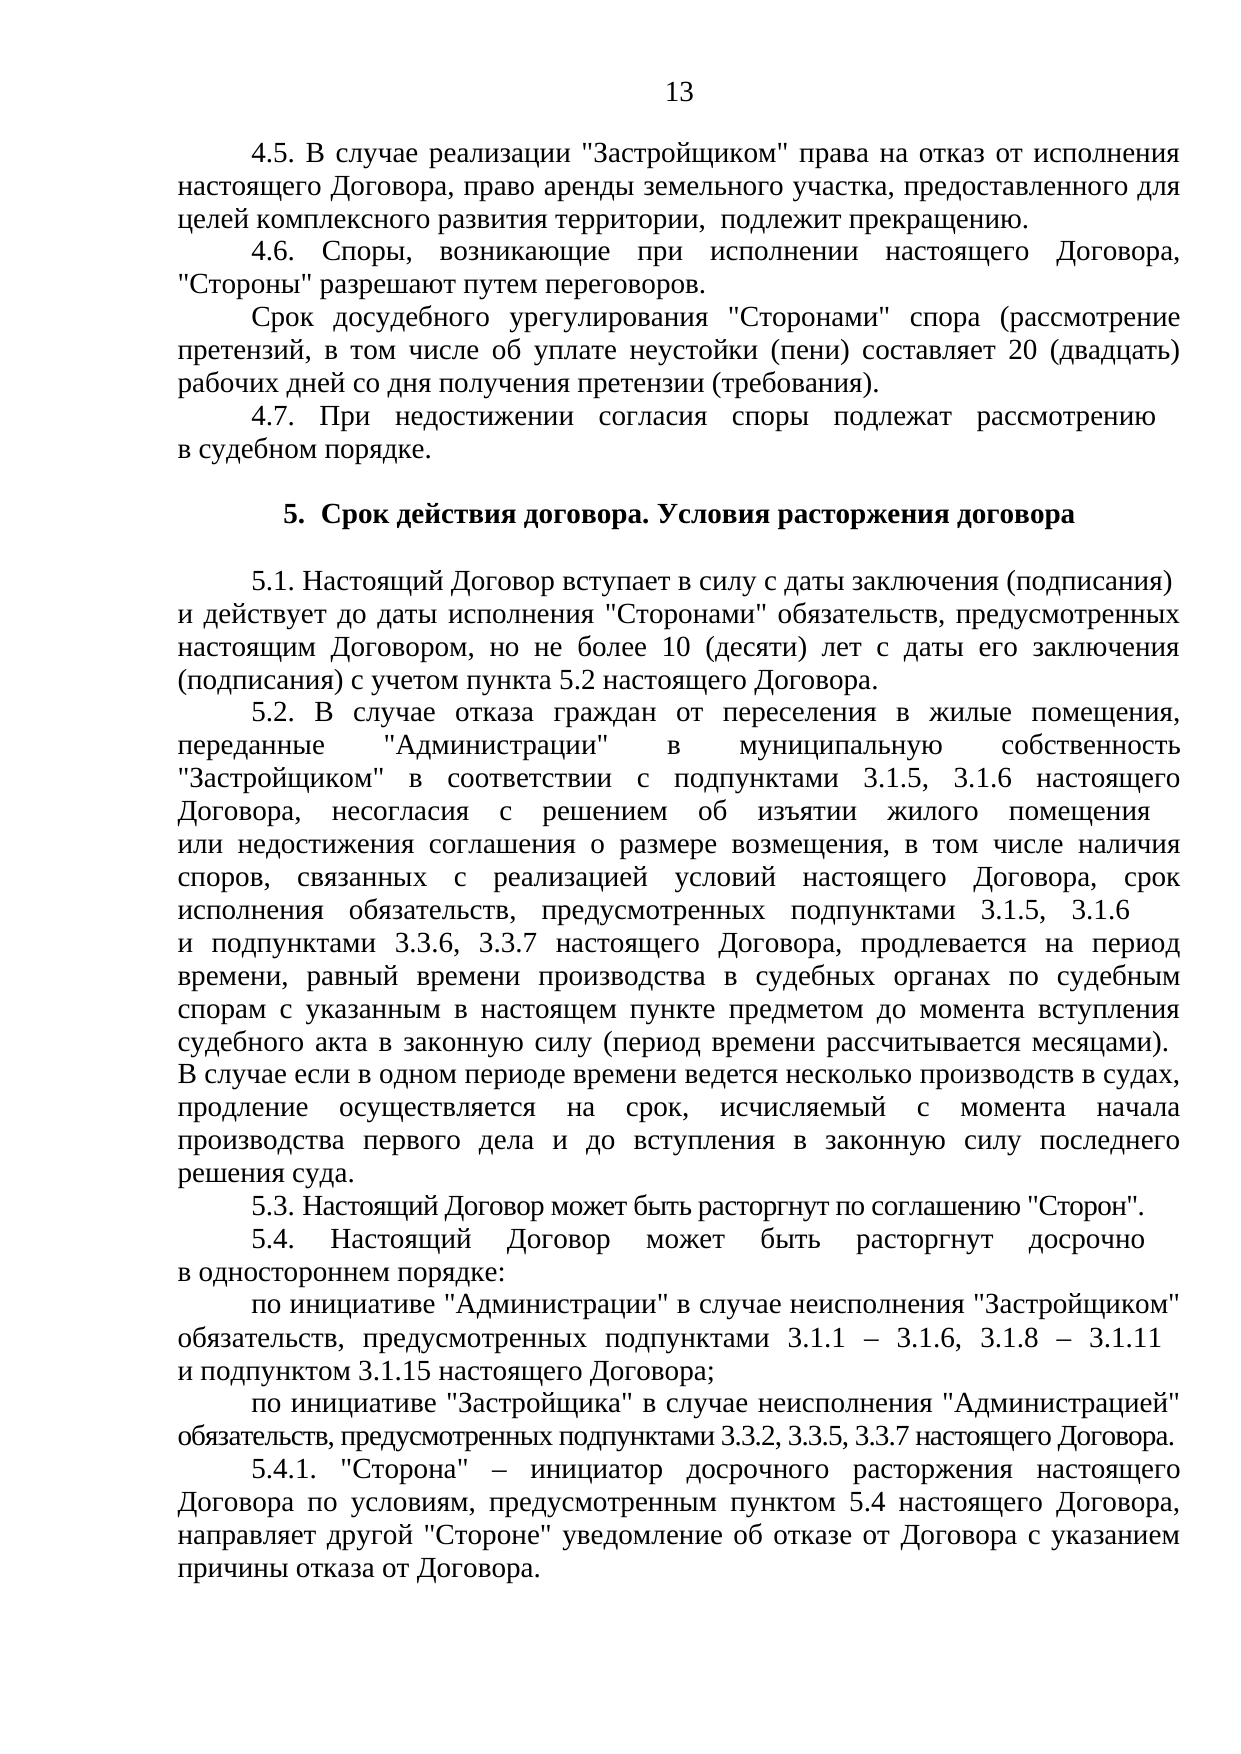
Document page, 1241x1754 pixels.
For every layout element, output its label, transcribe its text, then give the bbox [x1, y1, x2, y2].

text 5.4. Настоящий Договор может быть расторгнут досрочно в одностороннем порядке: [177, 1222, 1181, 1287]
text 5.3. Настоящий Договор может быть расторгнут по соглашению "Сторон". [177, 1189, 1181, 1222]
list Срок действия договора. Условия расторжения договора [177, 497, 1181, 530]
text Срок досудебного урегулирования "Сторонами" спора (рассмотрение претензий, в том числе об уплате неустойки (пени) составляет 20 (двадцать) рабочих дней со дня получения претензии (требования). [177, 300, 1181, 399]
text 4.5. В случае реализации "Застройщиком" права на отказ от исполнения настоящего Договора, право аренды земельного участка, предоставленного для целей комплексного развития территории, подлежит прекращению. [177, 136, 1181, 234]
text 4.6. Споры, возникающие при исполнении настоящего Договора, "Стороны" разрешают путем переговоров. [177, 234, 1181, 300]
text 5.4.1. "Сторона" – инициатор досрочного расторжения настоящего Договора по условиям, предусмотренным пунктом 5.4 настоящего Договора, направляет другой "Стороне" уведомление об отказе от Договора с указанием причины отказа от Договора. [177, 1452, 1181, 1583]
text 5.2. В случае отказа граждан от переселения в жилые помещения, переданные "Администрации" в муниципальную собственность "Застройщиком" в соответствии с подпунктами 3.1.5, 3.1.6 настоящего Договора, несогласия с решением об изъятии жилого помещения или недостижения соглашения о размере возмещения, в том числе наличия споров, связанных с реализацией условий настоящего Договора, срок исполнения обязательств, предусмотренных подпунктами 3.1.5, 3.1.6 и подпунктами 3.3.6, 3.3.7 настоящего Договора, продлевается на период времени, равный времени производства в судебных органах по судебным спорам с указанным в настоящем пункте предметом до момента вступления судебного акта в законную силу (период времени рассчитывается месяцами). В случае если в одном периоде времени ведется несколько производств в судах, продление осуществляется на срок, исчисляемый с момента начала производства первого дела и до вступления в законную силу последнего решения суда. [177, 695, 1181, 1189]
text 4.7. При недостижении согласия споры подлежат рассмотрению в судебном порядке. [177, 399, 1181, 464]
text 5.1. Настоящий Договор вступает в силу с даты заключения (подписания) и действует до даты исполнения "Сторонами" обязательств, предусмотренных настоящим Договором, но не более 10 (десяти) лет с даты его заключения (подписания) с учетом пункта 5.2 настоящего Договора. [177, 564, 1181, 695]
text по инициативе "Администрации" в случае неисполнения "Застройщиком" обязательств, предусмотренных подпунктами 3.1.1 – 3.1.6, 3.1.8 – 3.1.11 и подпунктом 3.1.15 настоящего Договора; [177, 1287, 1181, 1386]
text по инициативе "Застройщика" в случае неисполнения "Администрацией" обязательств, предусмотренных подпунктами 3.3.2, 3.3.5, 3.3.7 настоящего Договора. [177, 1386, 1181, 1452]
